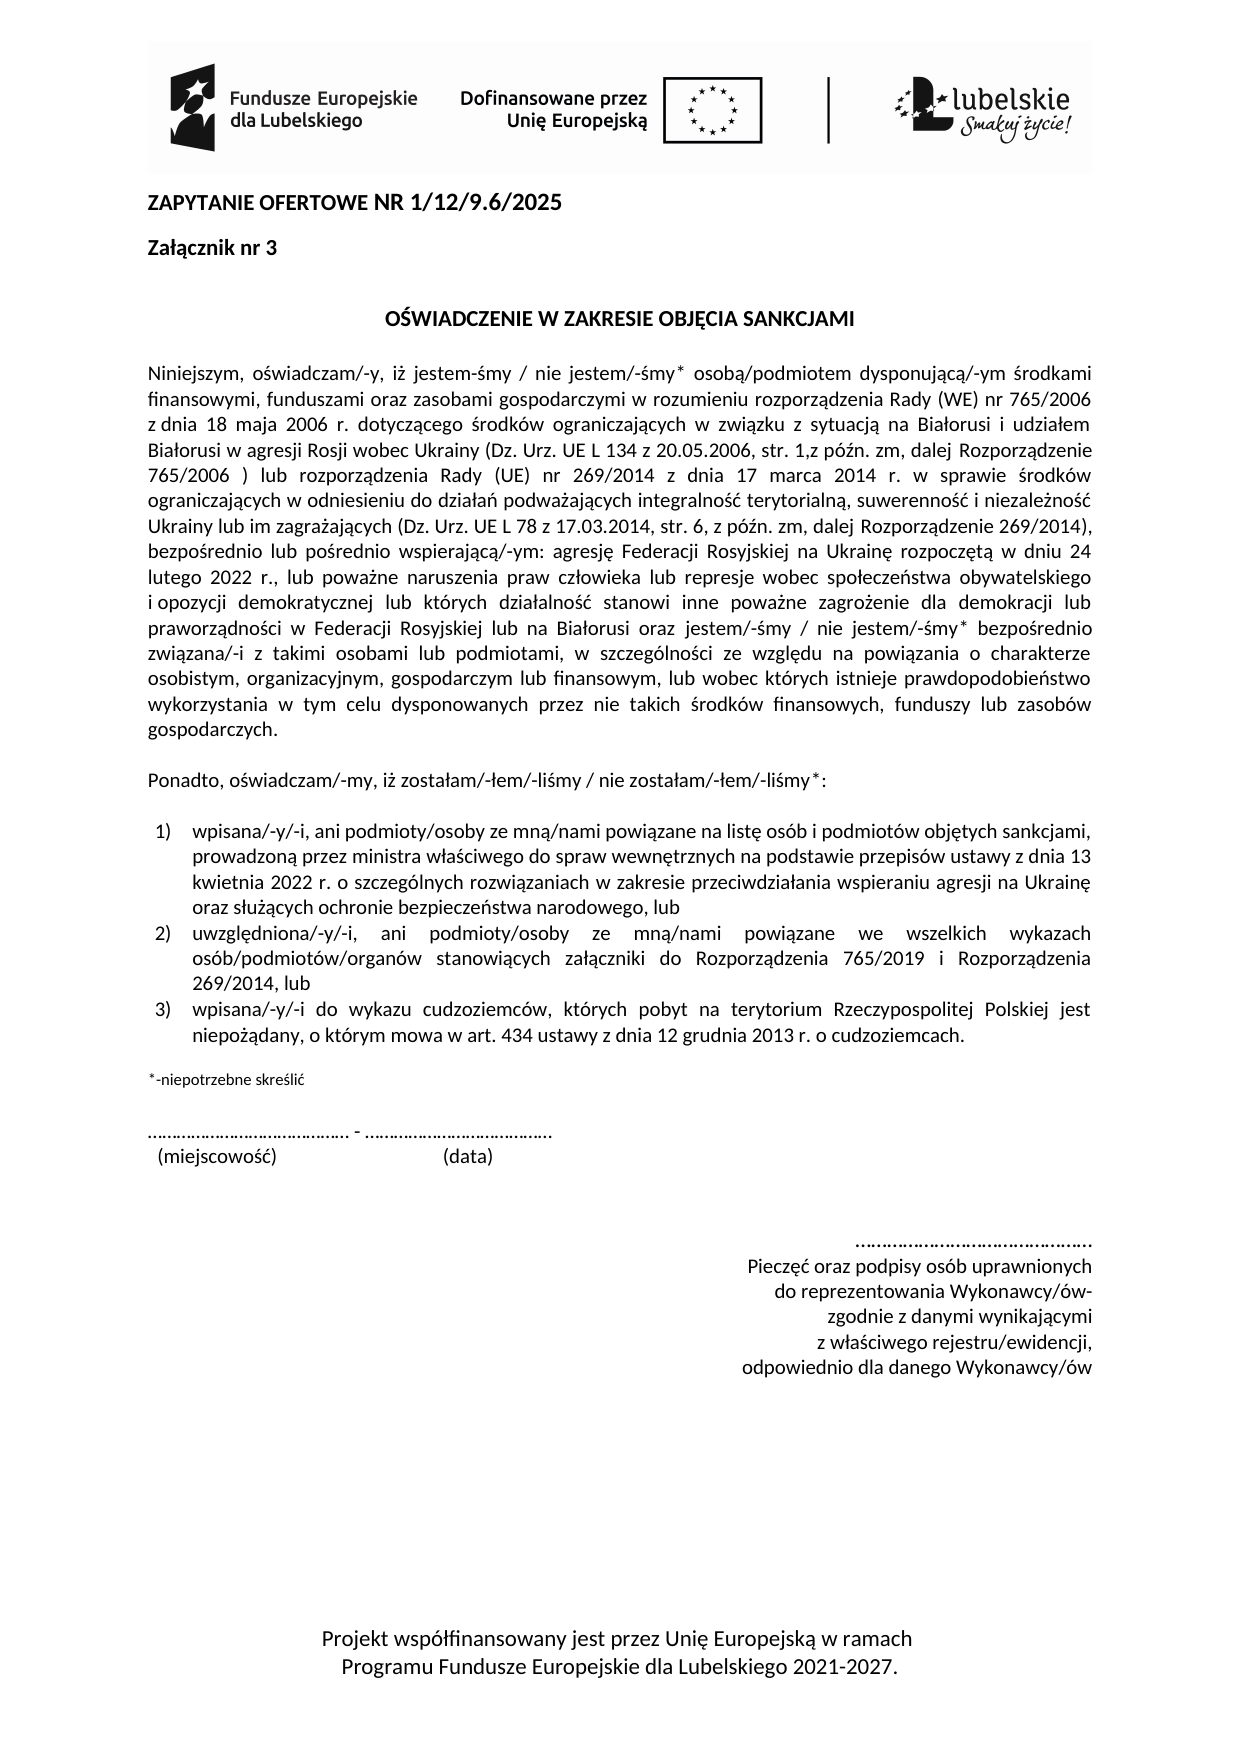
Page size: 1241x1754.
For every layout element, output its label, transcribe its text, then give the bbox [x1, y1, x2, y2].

text zgodnie z danymi wynikającymi [148, 1304, 1092, 1329]
list wpisana/-y/-i do wykazu cudzoziemców, których pobyt na terytorium Rzeczypospolitej Polskiej jest niepożądany, o którym mowa w art. 434 ustawy z dnia 12 grudnia 2013 r. o cudzoziemcach. [154, 996, 1092, 1048]
text z właściwego rejestru/ewidencji, [148, 1329, 1092, 1354]
text Ponadto, oświadczam/-my, iż zostałam/-łem/-liśmy / nie zostałam/-łem/-liśmy*: [148, 767, 1092, 793]
text ……………………………………… [148, 1225, 1092, 1253]
text Niniejszym, oświadczam/-y, iż jestem-śmy / nie jestem/-śmy* osobą/podmiotem dysponującą/-ym środkami finansowymi, funduszami oraz zasobami gospodarczymi w rozumieniu rozporządzenia Rady (WE) nr 765/2006 z dnia 18 maja 2006 r. dotyczącego środków ograniczających w związku z sytuacją na Białorusi i udziałem Białorusi w agresji Rosji wobec Ukrainy (Dz. Urz. UE L 134 z 20.05.2006, str. 1,z późn. zm, dalej Rozporządzenie 765/2006 ) lub rozporządzenia Rady (UE) nr 269/2014 z dnia 17 marca 2014 r. w sprawie środków ograniczających w odniesieniu do działań podważających integralność terytorialną, suwerenność i niezależność Ukrainy lub im zagrażających (Dz. Urz. UE L 78 z 17.03.2014, str. 6, z późn. zm, dalej Rozporządzenie 269/2014), bezpośrednio lub pośrednio wspierającą/-ym: agresję Federacji Rosyjskiej na Ukrainę rozpoczętą w dniu 24 lutego 2022 r., lub poważne naruszenia praw człowieka lub represje wobec społeczeństwa obywatelskiego i opozycji demokratycznej lub których działalność stanowi inne poważne zagrożenie dla demokracji lub praworządności w Federacji Rosyjskiej lub na Białorusi oraz jestem/-śmy / nie jestem/-śmy* bezpośrednio związana/-i z takimi osobami lub podmiotami, w szczególności ze względu na powiązania o charakterze osobistym, organizacyjnym, gospodarczym lub finansowym, lub wobec których istnieje prawdopodobieństwo wykorzystania w tym celu dysponowanych przez nie takich środków finansowych, funduszy lub zasobów gospodarczych. [148, 361, 1092, 742]
text (miejscowość) (data) [148, 1143, 1092, 1169]
text ZAPYTANIE OFERTOWE NR 1/12/9.6/2025 [148, 186, 1092, 217]
list uwzględniona/-y/-i, ani podmioty/osoby ze mną/nami powiązane we wszelkich wykazach osób/podmiotów/organów stanowiących załączniki do Rozporządzenia 765/2019 i Rozporządzenia 269/2014, lub [154, 920, 1092, 996]
picture [147, 41, 1093, 174]
text …………………………………… - ………………………………… [148, 1118, 1092, 1143]
text odpowiednio dla danego Wykonawcy/ów [148, 1354, 1092, 1380]
text OŚWIADCZENIE W ZAKRESIE OBJĘCIA SANKCJAMI [148, 304, 1092, 333]
text Załącznik nr 3 [148, 233, 1092, 262]
text Pieczęć oraz podpisy osób uprawnionych [148, 1253, 1092, 1278]
text do reprezentowania Wykonawcy/ów- [148, 1278, 1092, 1304]
text *-niepotrzebne skreślić [148, 1070, 1092, 1090]
list wpisana/-y/-i, ani podmioty/osoby ze mną/nami powiązane na listę osób i podmiotów objętych sankcjami, prowadzoną przez ministra właściwego do spraw wewnętrznych na podstawie przepisów ustawy z dnia 13 kwietnia 2022 r. o szczególnych rozwiązaniach w zakresie przeciwdziałania wspieraniu agresji na Ukrainę oraz służących ochronie bezpieczeństwa narodowego, lub [154, 818, 1092, 920]
